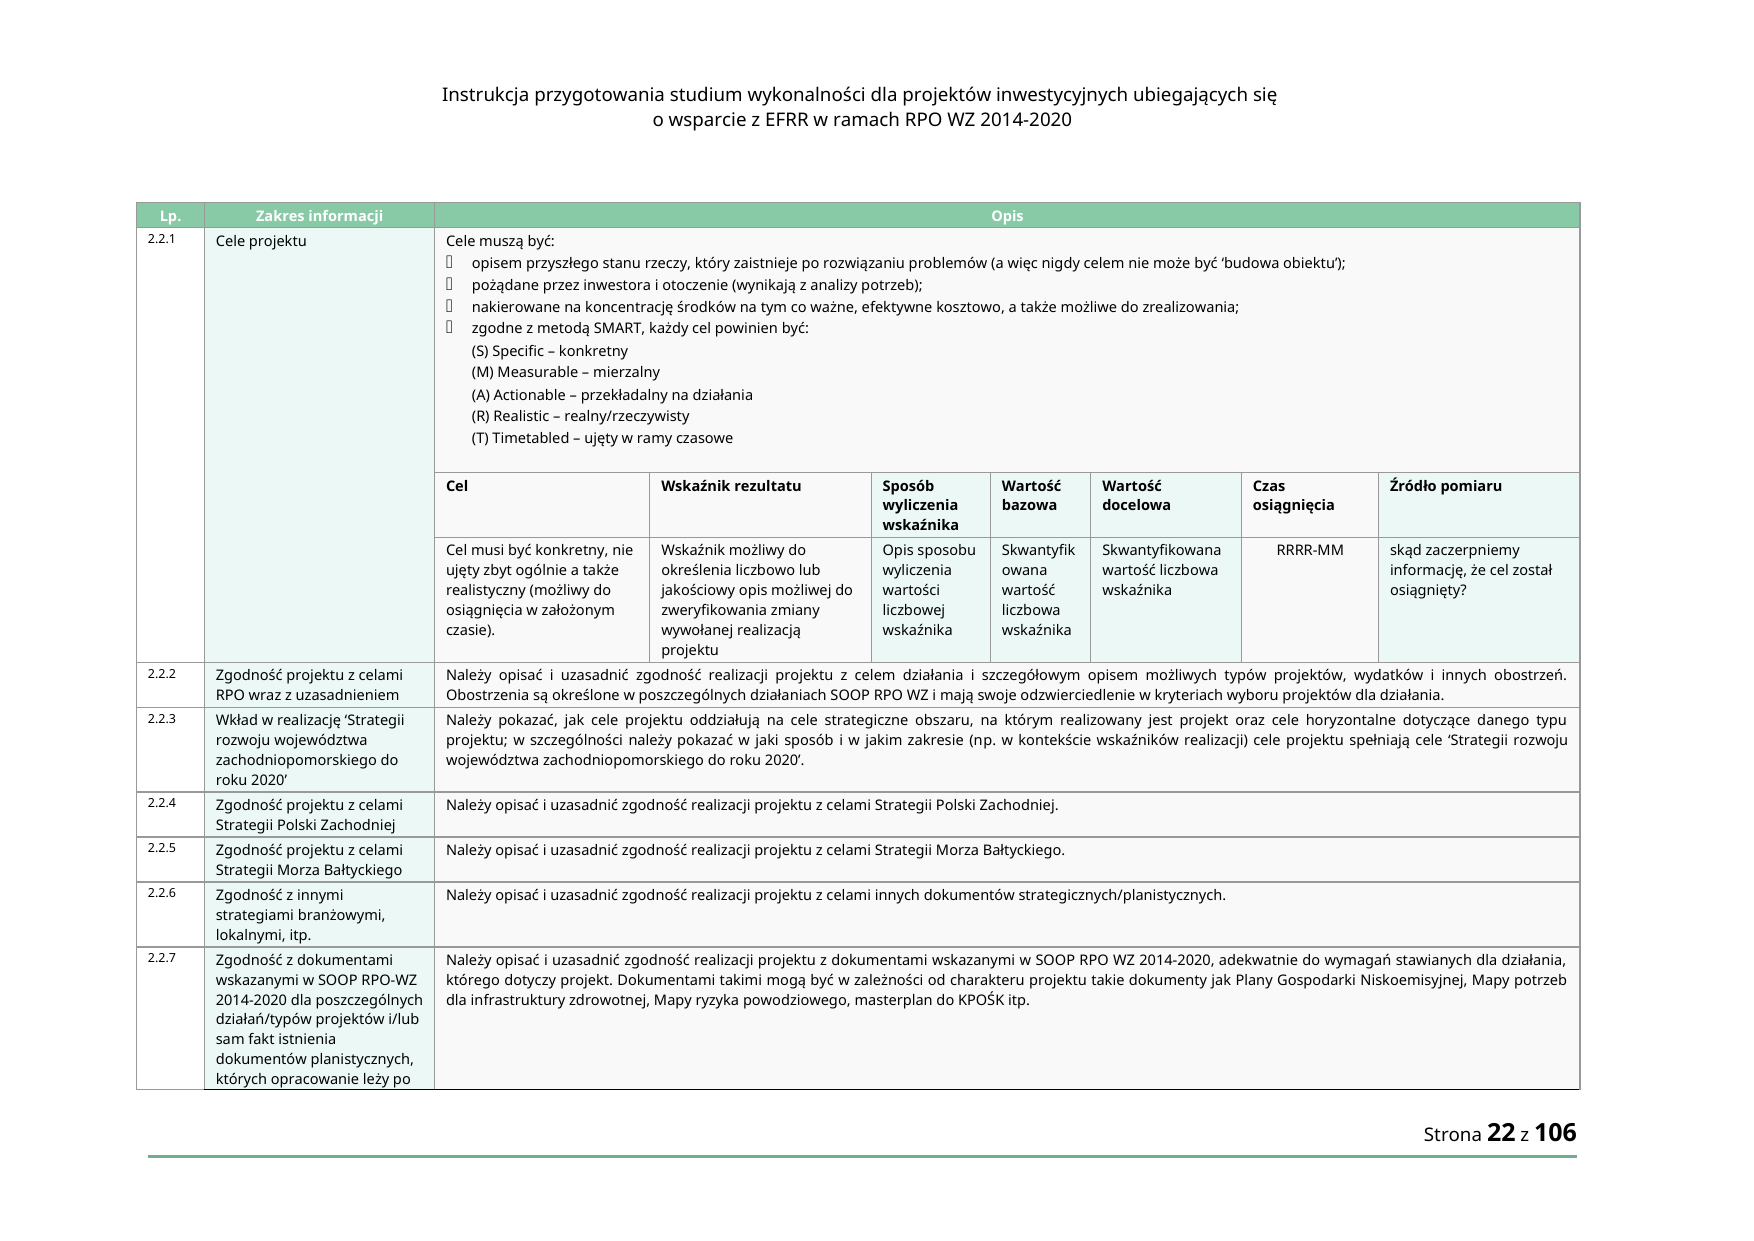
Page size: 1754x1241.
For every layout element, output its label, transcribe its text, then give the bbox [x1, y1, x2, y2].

table_cell Skwantyfikowana wartość liczbowa wskaźnika [991, 538, 1090, 662]
table_cell Zgodność projektu z celami Strategii Morza Bałtyckiego [205, 838, 434, 881]
table_cell 2.2.4 [137, 793, 204, 836]
table_cell Należy opisać i uzasadnić zgodność realizacji projektu z celami innych dokumentów strategicznych/planistycznych. [435, 883, 1579, 946]
table_cell Wskaźnik rezultatu [650, 473, 871, 537]
table_cell Zgodność z innymi strategiami branżowymi, lokalnymi, itp. [205, 883, 434, 946]
table_cell Cele muszą być: opisem przyszłego stanu rzeczy, który zaistnieje po rozwiązaniu problemów (a więc nigdy celem nie może być ‘budowa obiektu’); pożądane przez inwestora i otoczenie (wynikają z analizy potrzeb); nakierowane na koncentrację środków na tym co ważne, efektywne kosztowo, a także możliwe do zrealizowania; zgodne z metodą SMART, każdy cel powinien być: (S) Specific – konkretny (M) Measurable – mierzalny (A) Actionable – przekładalny na działania (R) Realistic – realny/rzeczywisty (T) Timetabled – ujęty w ramy czasowe [435, 228, 1579, 472]
table_cell 2.2.7 [137, 948, 204, 1089]
table_cell Wskaźnik możliwy do określenia liczbowo lub jakościowy opis możliwej do zweryfikowania zmiany wywołanej realizacją projektu [650, 538, 871, 662]
table_cell 2.2.2 [137, 663, 204, 707]
table_cell 2.2.5 [137, 838, 204, 881]
table_cell Cel musi być konkretny, nie ujęty zbyt ogólnie a także realistyczny (możliwy do osiągnięcia w założonym czasie). [435, 538, 649, 662]
table_cell Źródło pomiaru [1379, 473, 1579, 537]
table_cell Sposób wyliczenia wskaźnika [872, 473, 990, 537]
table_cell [435, 948, 1579, 1089]
table_header Opis [435, 203, 1579, 227]
table_cell Cel [435, 473, 649, 537]
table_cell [205, 948, 434, 1089]
table_cell 2.2.3 [137, 708, 204, 791]
table_cell skąd zaczerpniemy informację, że cel został osiągnięty? [1379, 538, 1579, 662]
table_cell Czas osiągnięcia [1242, 473, 1378, 537]
table_cell RRRR-MM [1242, 538, 1378, 662]
table_cell Należy opisać i uzasadnić zgodność realizacji projektu z celem działania i szczegółowym opisem możliwych typów projektów, wydatków i innych obostrzeń. Obostrzenia są określone w poszczególnych działaniach SOOP RPO WZ i mają swoje odzwierciedlenie w kryteriach wyboru projektów dla działania. [435, 663, 1579, 707]
table_cell Opis sposobu wyliczenia wartości liczbowej wskaźnika [872, 538, 990, 662]
table_cell Skwantyfikowana wartość liczbowa wskaźnika [1091, 538, 1241, 662]
table_cell 2.2.6 [137, 883, 204, 946]
table_header Lp. [137, 203, 204, 227]
table_cell Należy opisać i uzasadnić zgodność realizacji projektu z celami Strategii Morza Bałtyckiego. [435, 838, 1579, 881]
table_cell Wartość docelowa [1091, 473, 1241, 537]
table_cell Cele projektu [205, 228, 434, 662]
table_cell Wkład w realizację ‘Strategii rozwoju województwa zachodniopomorskiego do roku 2020’ [205, 708, 434, 791]
table_cell 2.2.1 [137, 228, 204, 662]
table_cell Zgodność projektu z celami RPO wraz z uzasadnieniem [205, 663, 434, 707]
table_cell Należy pokazać, jak cele projektu oddziałują na cele strategiczne obszaru, na którym realizowany jest projekt oraz cele horyzontalne dotyczące danego typu projektu; w szczególności należy pokazać w jaki sposób i w jakim zakresie (np. w kontekście wskaźników realizacji) cele projektu spełniają cele ‘Strategii rozwoju województwa zachodniopomorskiego do roku 2020’. [435, 708, 1579, 791]
table_cell Należy opisać i uzasadnić zgodność realizacji projektu z celami Strategii Polski Zachodniej. [435, 793, 1579, 836]
table_cell Zgodność projektu z celami Strategii Polski Zachodniej [205, 793, 434, 836]
table_header Zakres informacji [205, 203, 434, 227]
table_cell Wartość bazowa [991, 473, 1090, 537]
